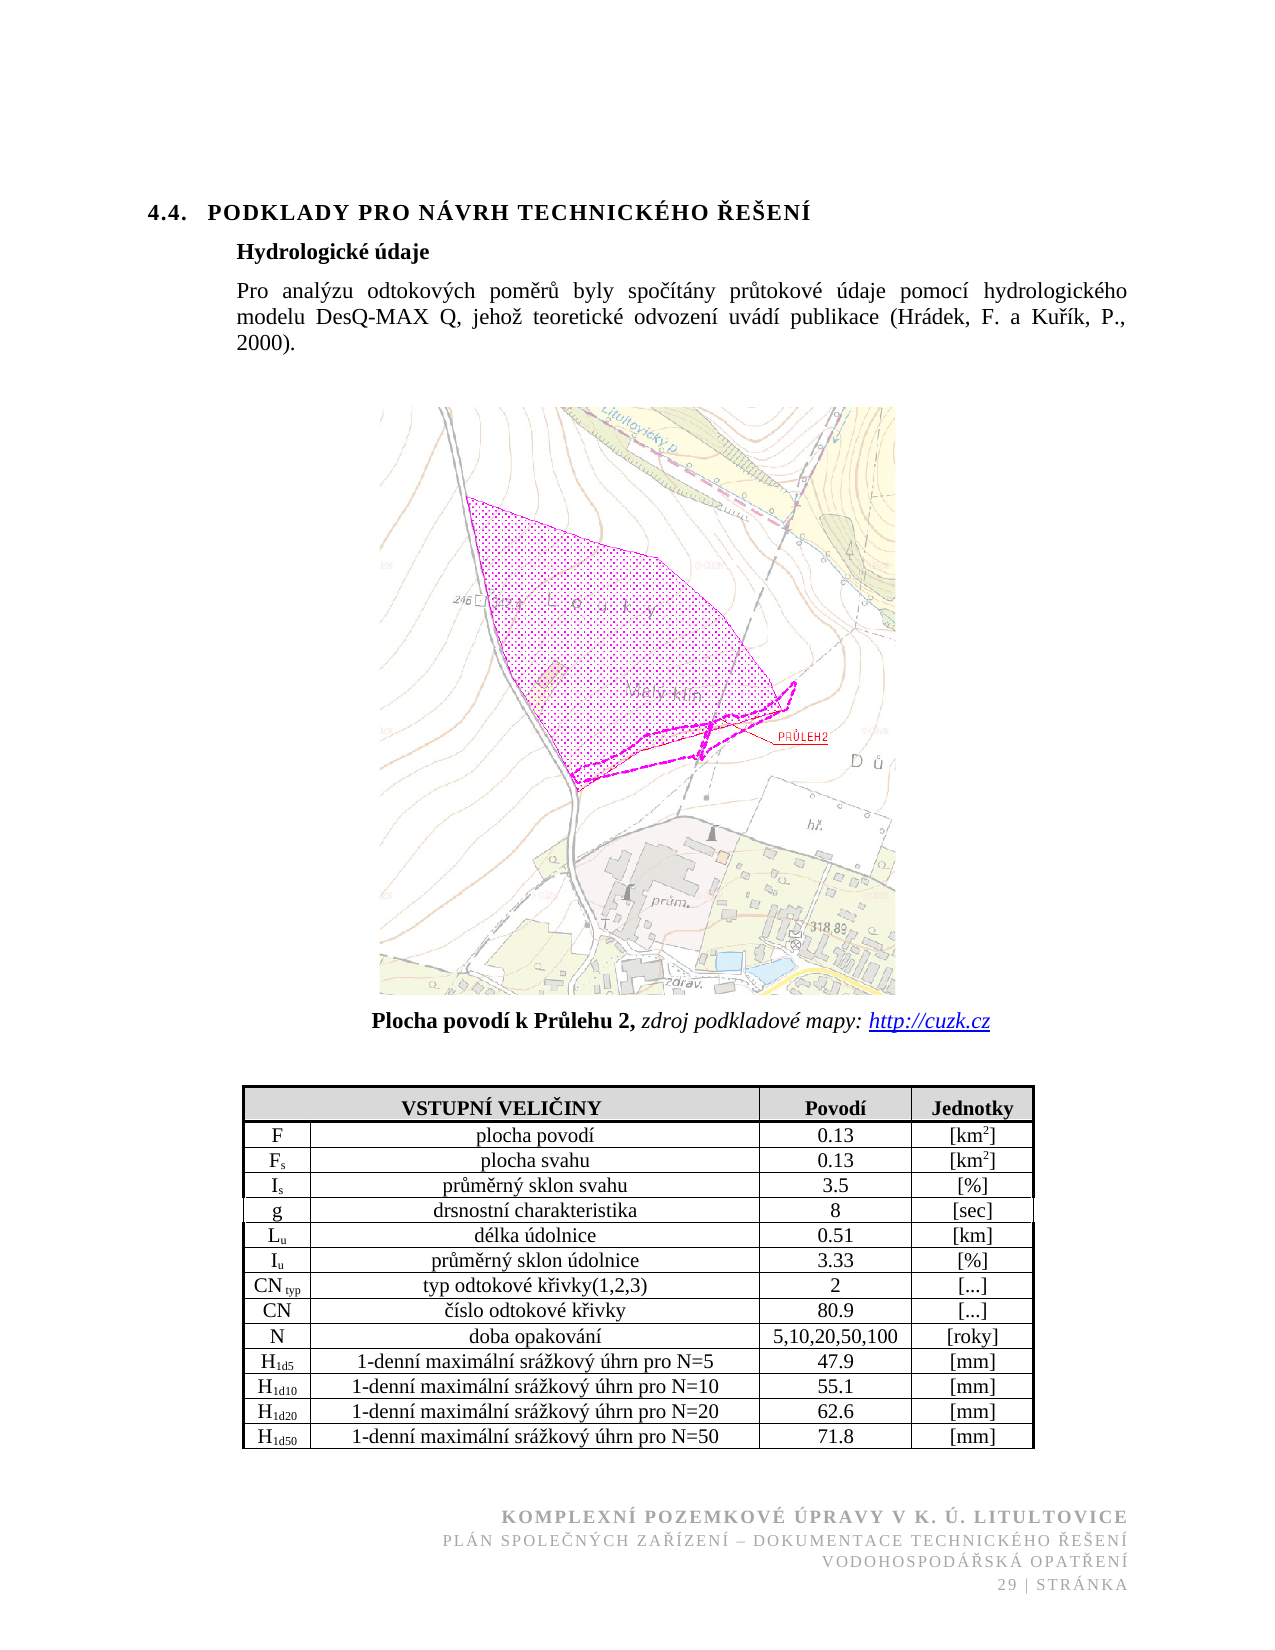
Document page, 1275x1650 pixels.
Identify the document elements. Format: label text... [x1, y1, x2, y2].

table_cell F [245, 1123, 310, 1147]
table_cell [sec] [912, 1197, 1033, 1222]
table_cell 0.13 [760, 1148, 911, 1172]
table_cell 1-denní maximální srážkový úhrn pro N=50 [311, 1424, 759, 1448]
table_cell 1-denní maximální srážkový úhrn pro N=5 [311, 1349, 759, 1373]
table_cell průměrný sklon svahu [311, 1173, 759, 1197]
table_cell [...] [912, 1273, 1032, 1297]
table_cell H1d10 [245, 1374, 310, 1398]
table_cell 62.6 [760, 1399, 911, 1423]
table_cell CN typ [245, 1273, 310, 1297]
table_cell 80.9 [760, 1299, 911, 1322]
table_cell [mm] [912, 1349, 1032, 1373]
table_cell [roky] [912, 1324, 1032, 1348]
table_cell [km2] [912, 1148, 1032, 1172]
table_header Jednotky [912, 1088, 1032, 1119]
table_cell [%] [912, 1248, 1032, 1272]
text Pro analýzu odtokových poměrů byly spočítány průtokové údaje pomocí hydrologického modelu DesQ-MAX Q, jehož teoretické odvození uvádí publikace (Hrádek, F. a Kuřík, P., 2000). [236, 277, 1127, 356]
table_cell číslo odtokové křivky [311, 1299, 759, 1322]
table_cell CN [245, 1299, 310, 1322]
table_cell 1-denní maximální srážkový úhrn pro N=10 [311, 1374, 759, 1398]
table_cell 55.1 [760, 1374, 911, 1398]
table_cell 71.8 [760, 1424, 911, 1448]
table_cell průměrný sklon údolnice [311, 1248, 759, 1272]
table_cell N [245, 1324, 310, 1348]
table_cell Lu [245, 1223, 310, 1247]
table_cell 2 [760, 1273, 911, 1297]
table_cell [%] [912, 1173, 1032, 1197]
table_header VSTUPNÍ VELIČINY [245, 1088, 759, 1119]
picture [379, 407, 896, 995]
table_cell typ odtokové křivky(1,2,3) [311, 1273, 759, 1297]
table_cell Iu [245, 1248, 310, 1272]
table_header Povodí [760, 1088, 911, 1119]
table_cell g [244, 1198, 310, 1222]
table_cell doba opakování [311, 1324, 759, 1348]
table_cell 0.51 [760, 1223, 911, 1247]
table_cell plocha svahu [311, 1148, 759, 1172]
text Plocha povodí k Průlehu 2, zdroj podkladové mapy: http://cuzk.cz [236, 1007, 1127, 1034]
table_cell Fs [245, 1148, 310, 1172]
table_cell drsnostní charakteristika [311, 1198, 759, 1222]
table_cell 0.13 [760, 1123, 911, 1147]
table_cell 5,10,20,50,100 [760, 1324, 911, 1348]
table_cell H1d20 [245, 1399, 310, 1423]
table_cell [km] [912, 1222, 1032, 1247]
table_cell [mm] [912, 1374, 1032, 1398]
table_cell [mm] [912, 1399, 1032, 1423]
table_cell 8 [760, 1198, 911, 1222]
table_cell 3.5 [760, 1173, 911, 1197]
table_cell 47.9 [760, 1349, 911, 1373]
table_cell H1d50 [245, 1424, 310, 1448]
table_cell [km2] [912, 1123, 1032, 1147]
table_cell 3.33 [760, 1248, 911, 1272]
table_cell 1-denní maximální srážkový úhrn pro N=20 [311, 1399, 759, 1423]
list PODKLADY PRO NÁVRH TECHNICKÉHO ŘEŠENÍ [148, 199, 1127, 225]
table_cell Is [245, 1173, 310, 1197]
table_cell plocha povodí [311, 1123, 759, 1147]
table_cell délka údolnice [311, 1223, 759, 1247]
table_cell H1d5 [245, 1349, 310, 1373]
table_cell [mm] [912, 1424, 1032, 1448]
text Hydrologické údaje [236, 238, 1127, 264]
table_cell [...] [912, 1299, 1032, 1322]
